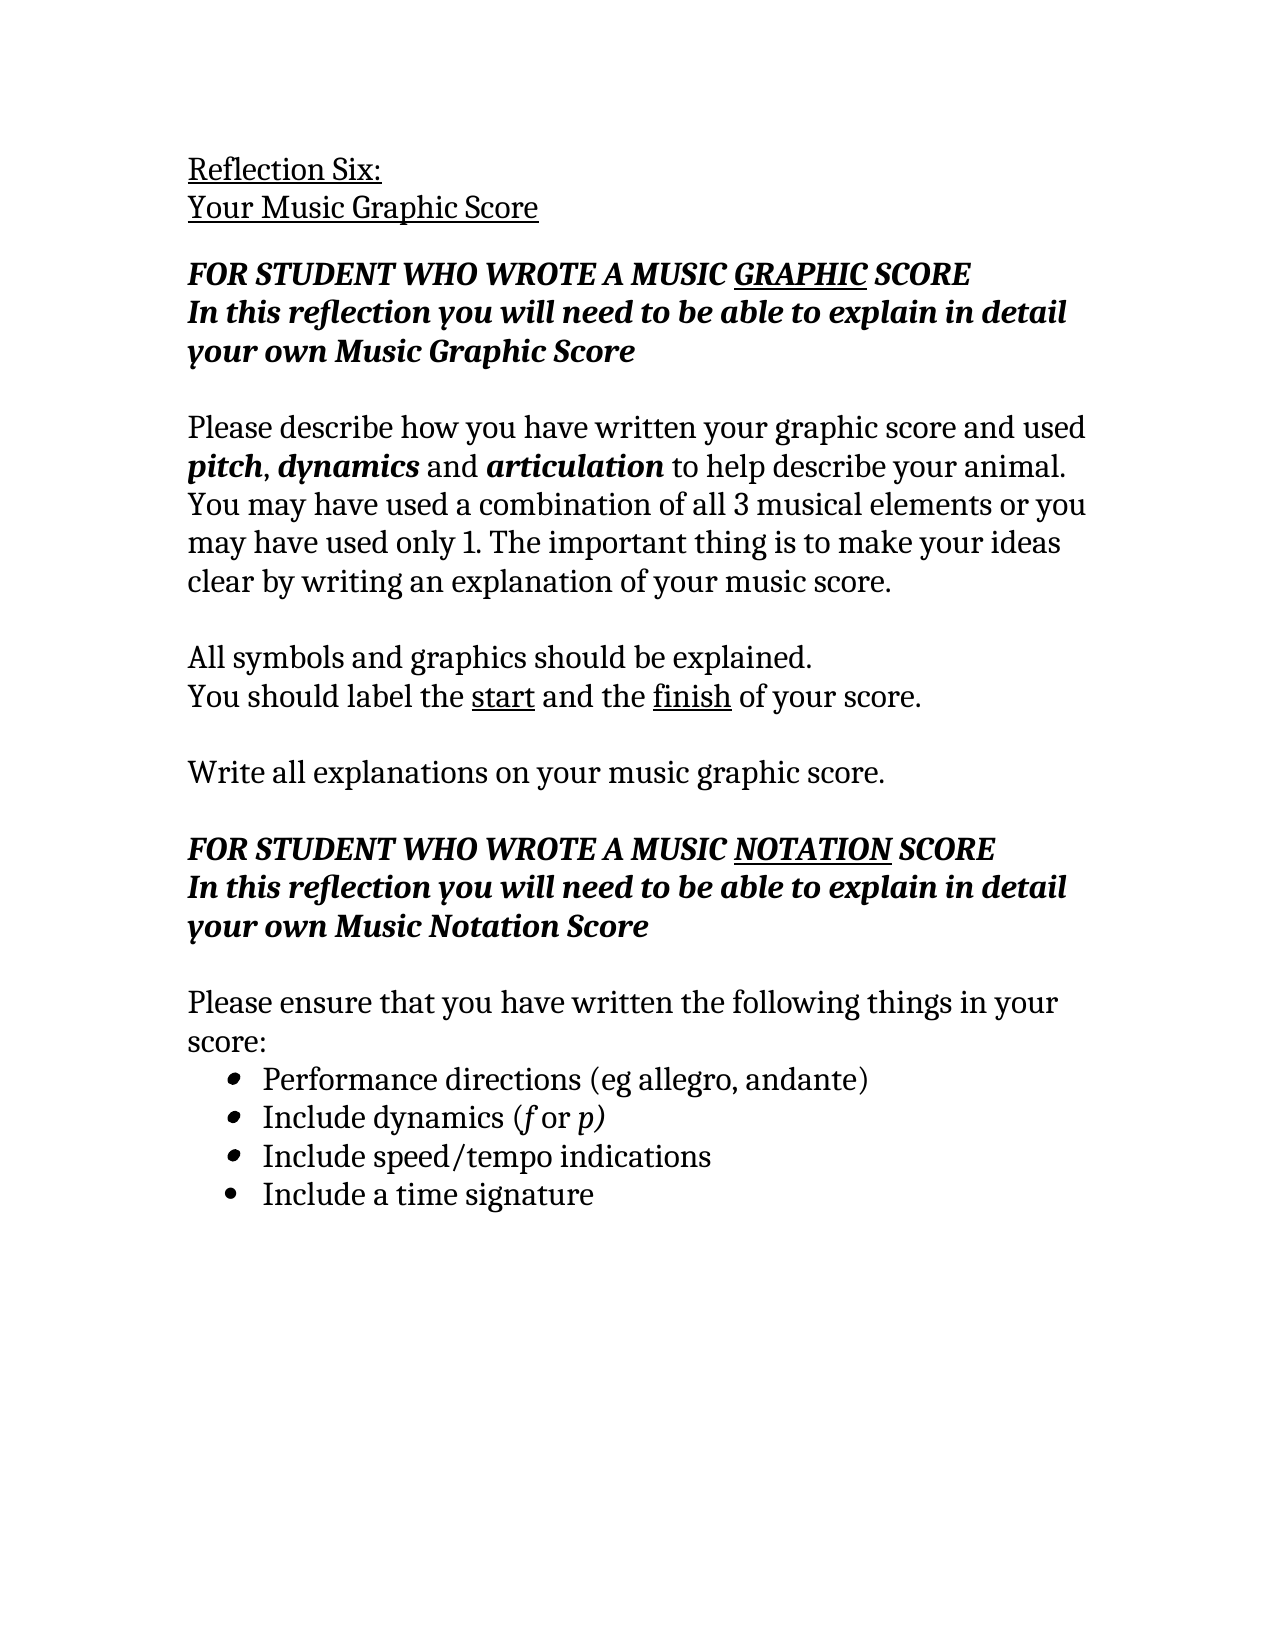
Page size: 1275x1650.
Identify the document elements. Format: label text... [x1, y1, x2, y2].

text Write all explanations on your music graphic score. [187, 754, 1087, 792]
list Include speed/tempo indications [225, 1137, 1087, 1175]
list Include a time signature [225, 1175, 1087, 1214]
text In this reflection you will need to be able to explain in detail your own Music Notation Score [187, 869, 1087, 945]
text FOR STUDENT WHO WROTE A MUSIC GRAPHIC SCORE [187, 255, 1087, 294]
text Your Music Graphic Score [187, 188, 1087, 227]
text In this reflection you will need to be able to explain in detail your own Music Graphic Score [187, 294, 1087, 370]
text Please ensure that you have written the following things in your score: [187, 984, 1087, 1060]
list Performance directions (eg allegro, andante) [225, 1060, 1087, 1099]
text FOR STUDENT WHO WROTE A MUSIC NOTATION SCORE [187, 830, 1087, 869]
list Include dynamics (f or p) [225, 1099, 1087, 1137]
text You should label the start and the finish of your score. [187, 677, 1087, 715]
text All symbols and graphics should be explained. [187, 639, 1087, 677]
text Please describe how you have written your graphic score and used pitch, dynamics and articulation to help describe your animal. You may have used a combination of all 3 musical elements or you may have used only 1. The important thing is to make your ideas clear by writing an explanation of your music score. [187, 409, 1087, 600]
text Reflection Six: [187, 150, 1087, 188]
